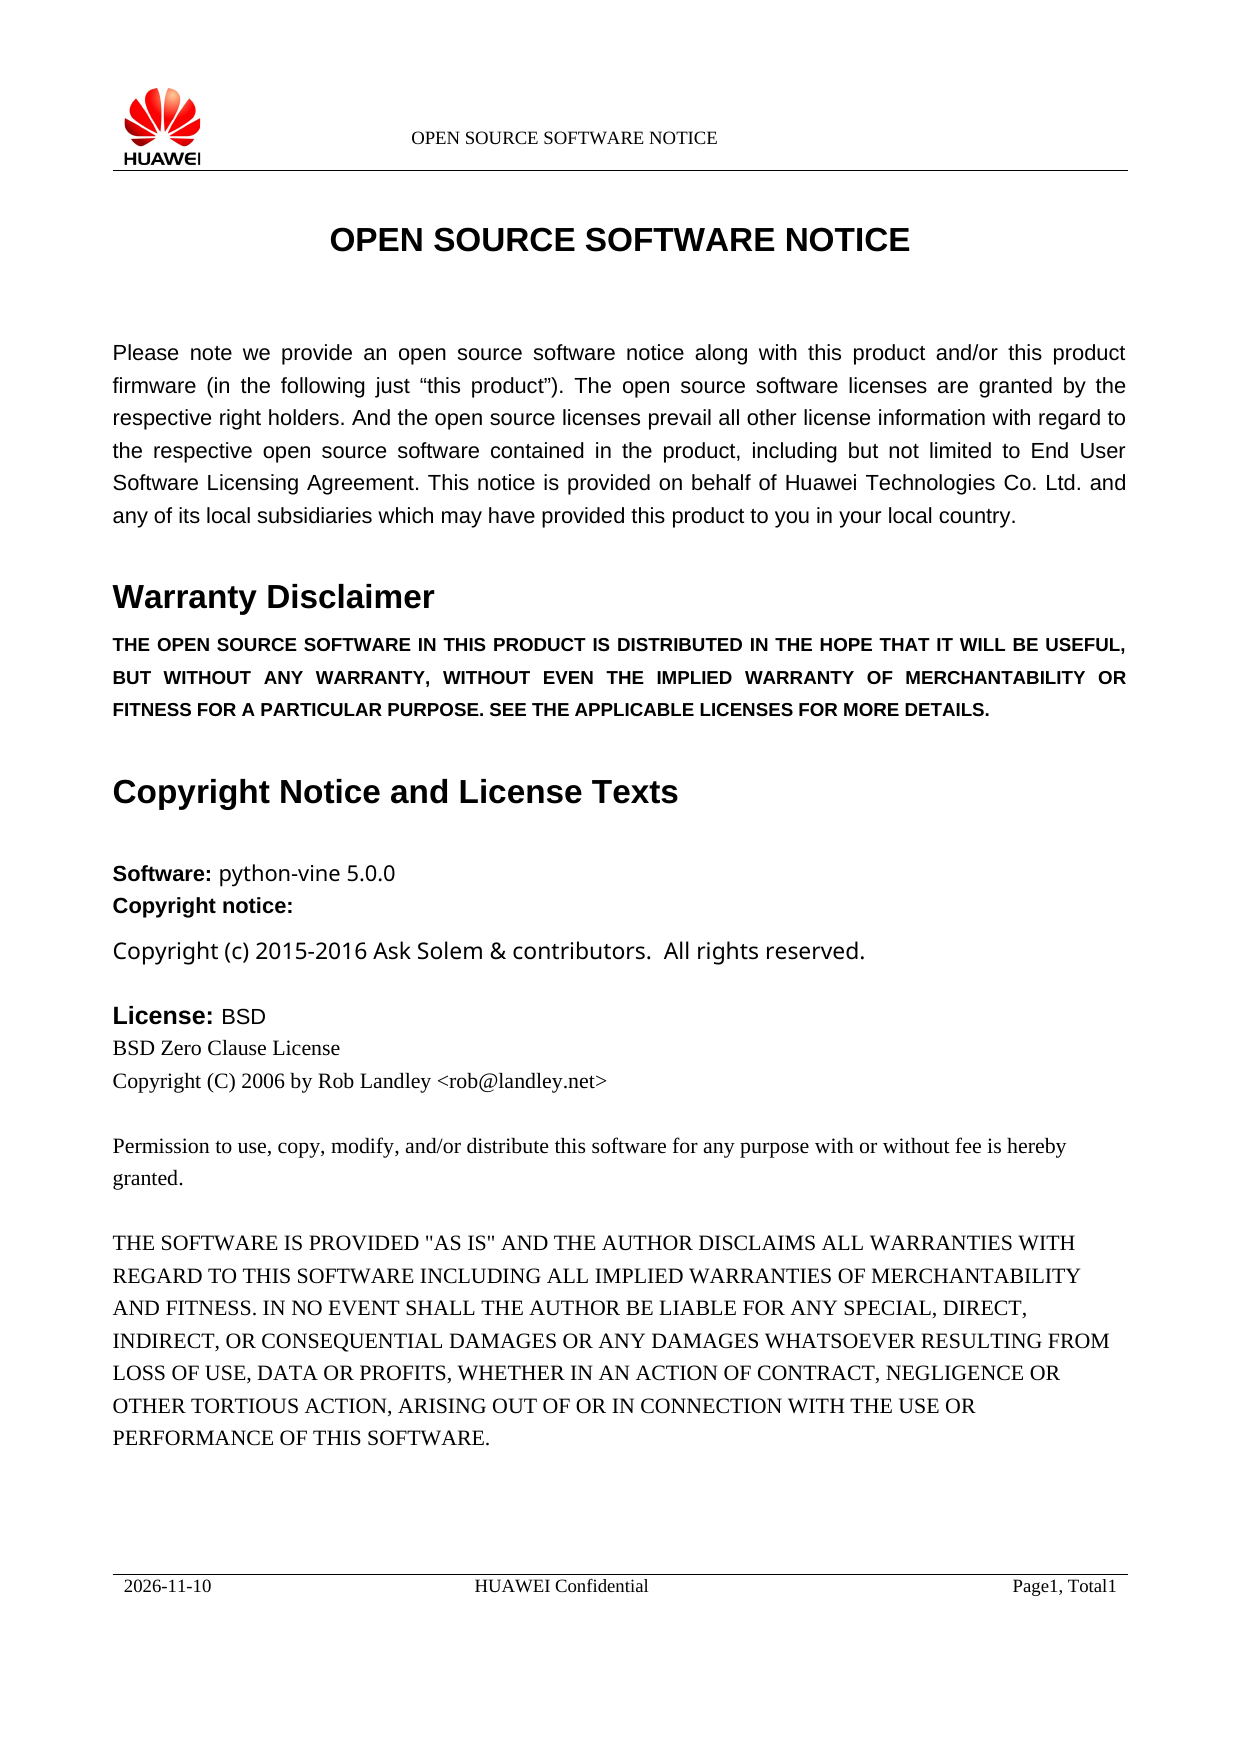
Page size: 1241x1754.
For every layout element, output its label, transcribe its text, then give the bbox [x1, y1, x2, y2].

text BSD Zero Clause License Copyright (C) 2006 by Rob Landley <rob@landley.net> Permission to use, copy, modify, and/or distribute this software for any purpose with or without fee is hereby granted. THE SOFTWARE IS PROVIDED "AS IS" AND THE AUTHOR DISCLAIMS ALL WARRANTIES WITH REGARD TO THIS SOFTWARE INCLUDING ALL IMPLIED WARRANTIES OF MERCHANTABILITY AND FITNESS. IN NO EVENT SHALL THE AUTHOR BE LIABLE FOR ANY SPECIAL, DIRECT, INDIRECT, OR CONSEQUENTIAL DAMAGES OR ANY DAMAGES WHATSOEVER RESULTING FROM LOSS OF USE, DATA OR PROFITS, WHETHER IN AN ACTION OF CONTRACT, NEGLIGENCE OR OTHER TORTIOUS ACTION, ARISING OUT OF OR IN CONNECTION WITH THE USE OR PERFORMANCE OF THIS SOFTWARE. [112, 1031, 1128, 1486]
title Software: python-vine 5.0.0 [112, 856, 1128, 889]
text Copyright notice: [112, 889, 1128, 921]
text License: BSD [112, 999, 1128, 1031]
text Please note we provide an open source software notice along with this product and/or this product firmware (in the following just “this product”). The open source software licenses are granted by the respective right holders. And the open source licenses prevail all other license information with regard to the respective open source software contained in the product, including but not limited to End User Software Licensing Agreement. This notice is provided on behalf of Huawei Technologies Co. Ltd. and any of its local subsidiaries which may have provided this product to you in your local country. [112, 336, 1128, 531]
picture [124, 88, 201, 165]
text Copyright Notice and License Texts [112, 759, 1128, 824]
text OPEN SOURCE SOFTWARE NOTICE [112, 206, 1128, 271]
text Warranty Disclaimer [112, 564, 1128, 629]
text Copyright (c) 2015-2016 Ask Solem & contributors. All rights reserved. [112, 934, 1128, 999]
text The open source software in this product is distributed in the hope that it will be useful, but WITHOUT ANY WARRANTY, without even the implied warranty of MERCHANTABILITY or FITNESS FOR A PARTICULAR PURPOSE. See the applicable licenses for more details. [112, 629, 1128, 726]
